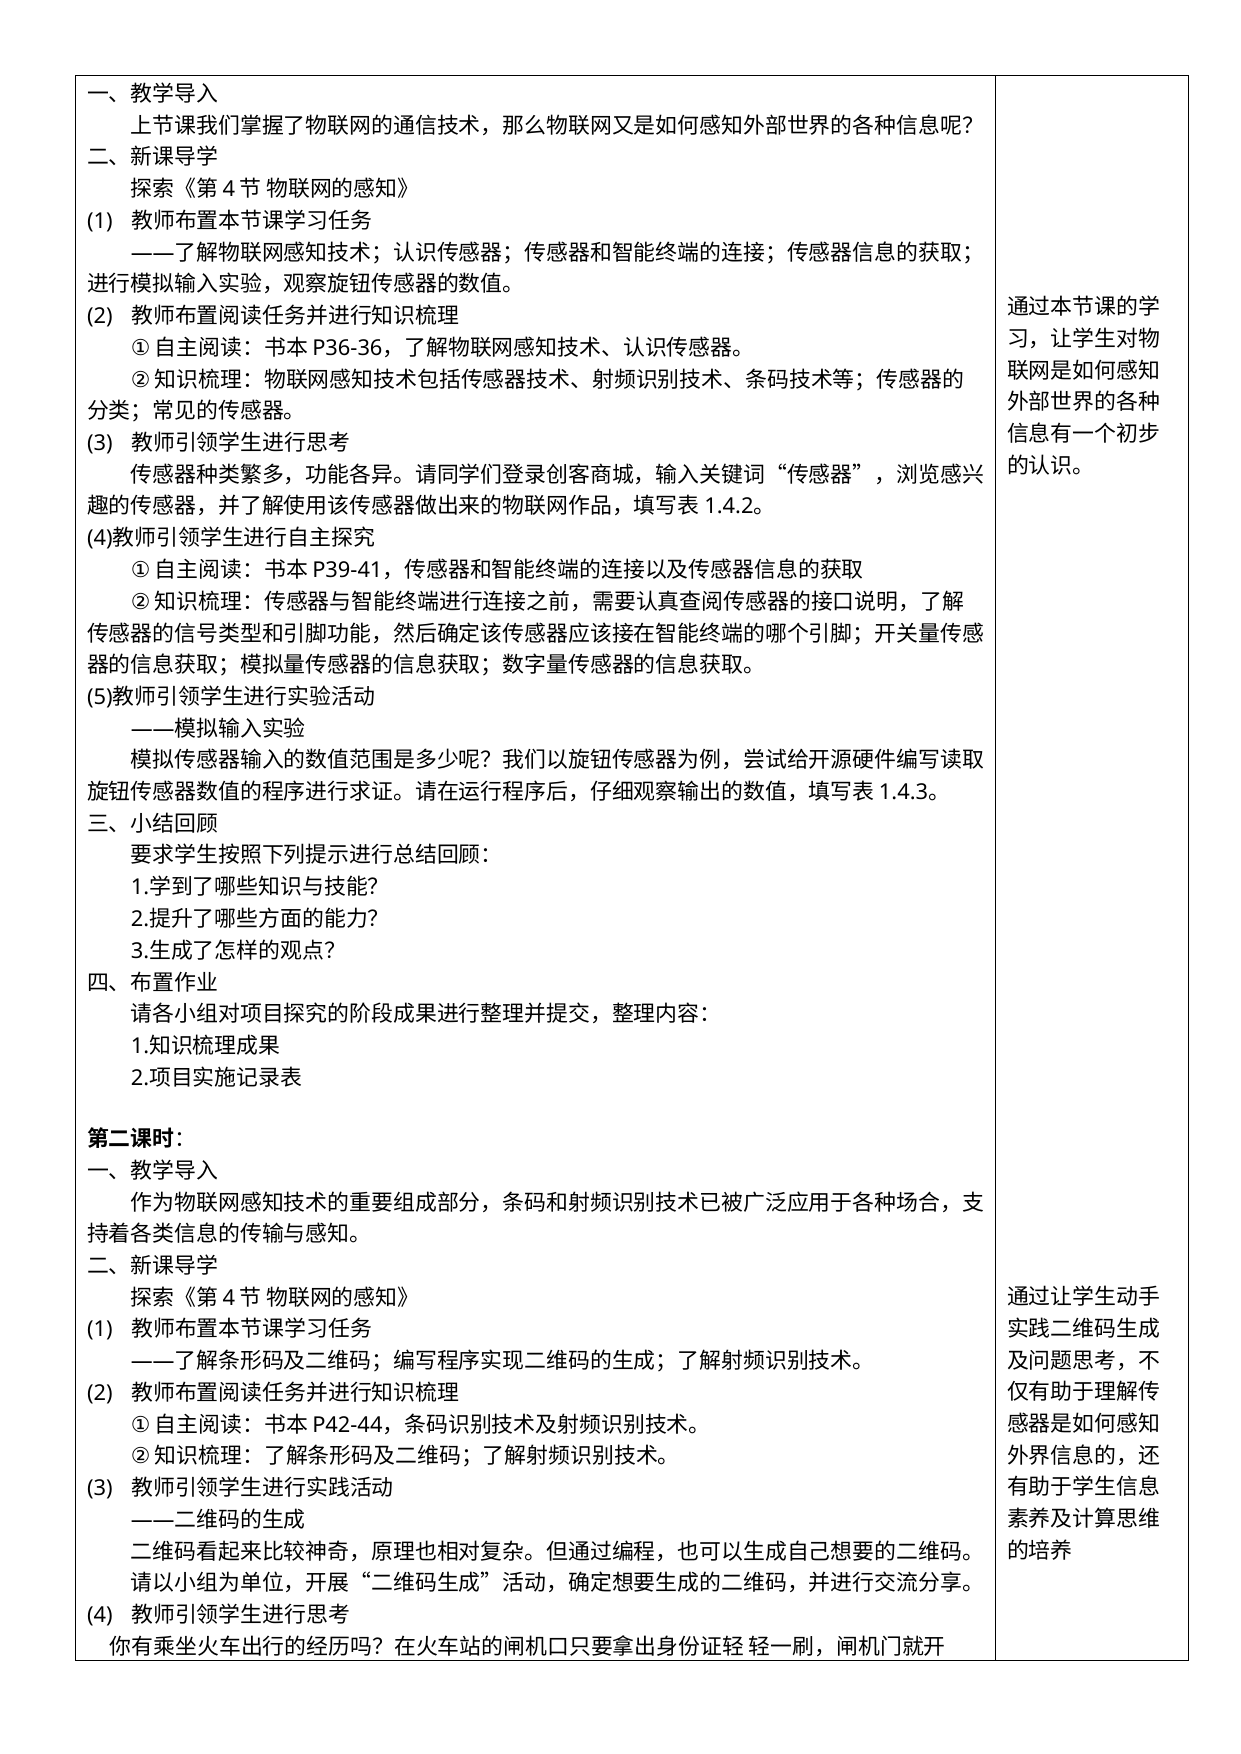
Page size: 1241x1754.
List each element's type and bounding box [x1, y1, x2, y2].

table_cell [76, 76, 995, 1660]
table_cell [996, 76, 1188, 1660]
